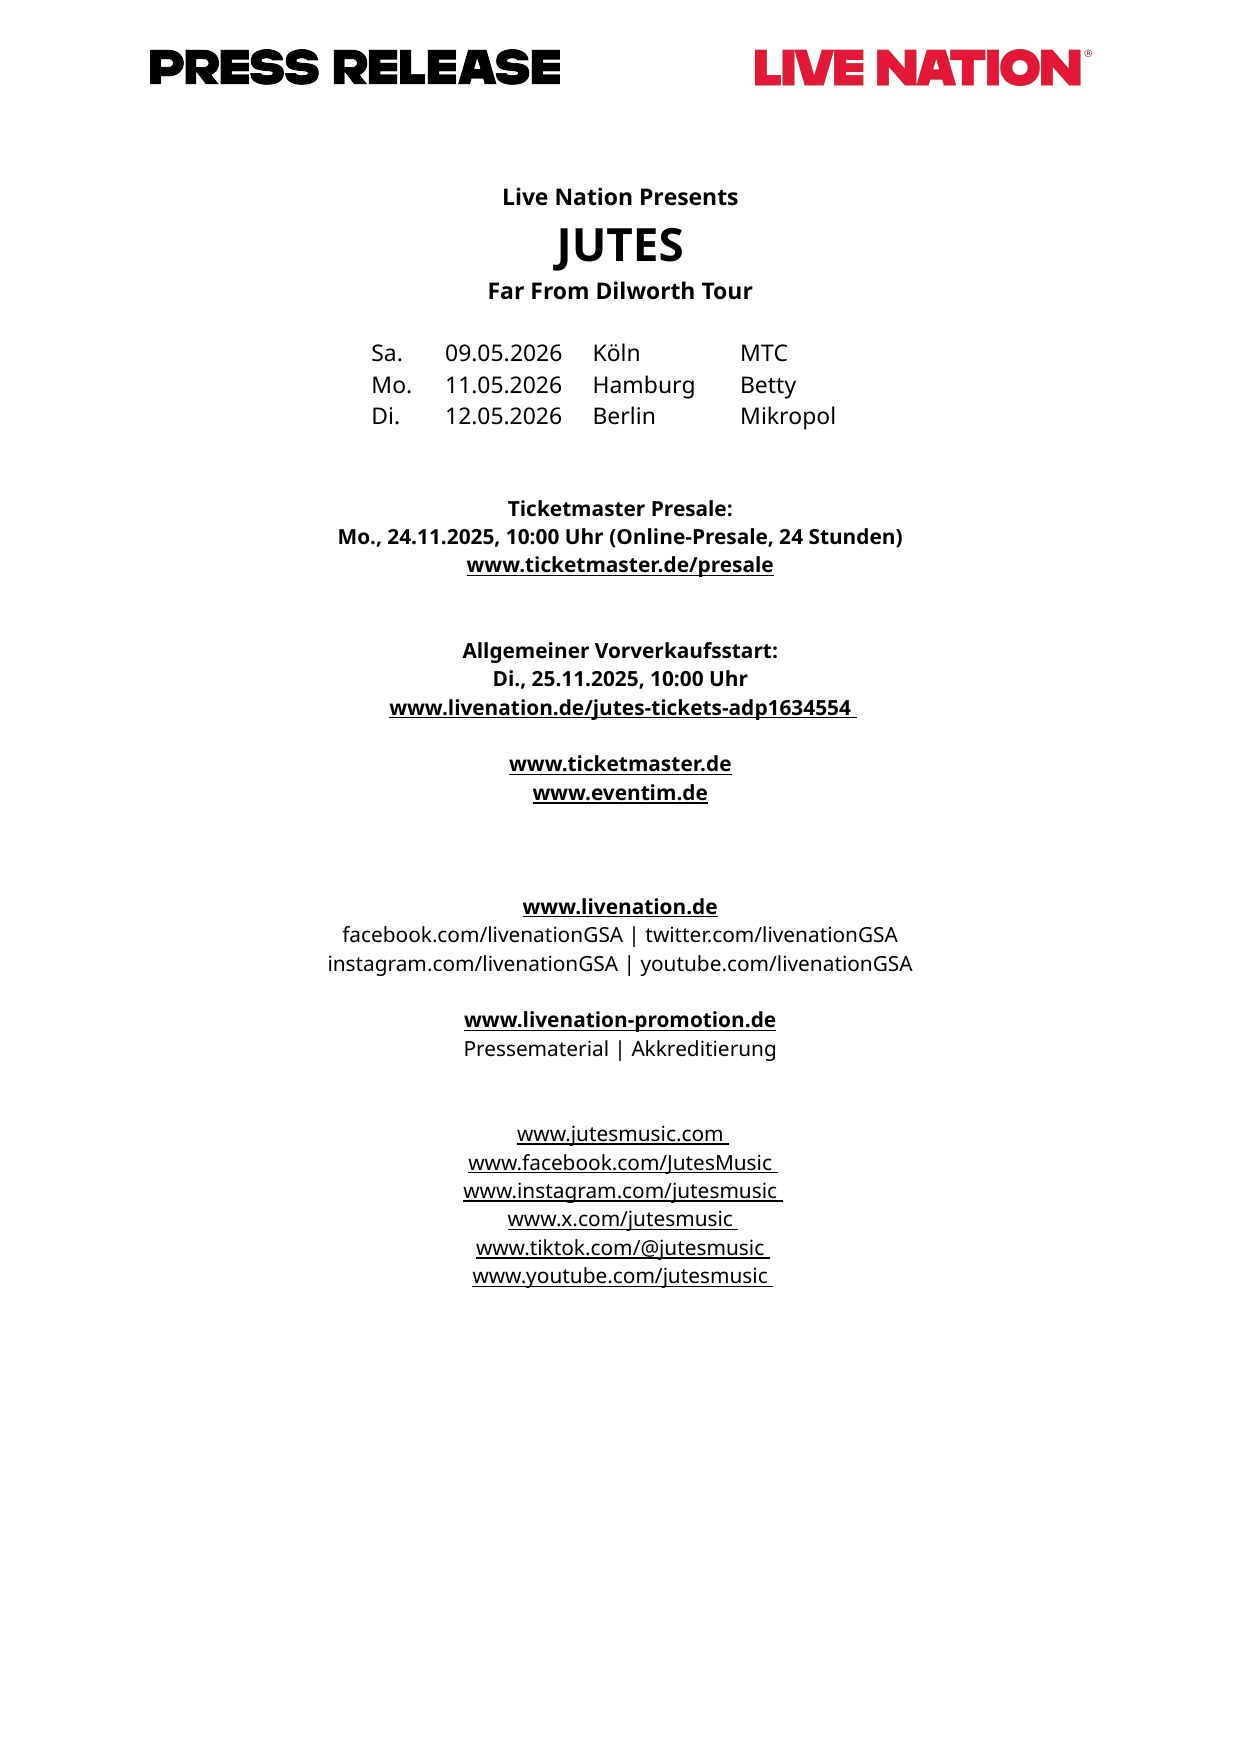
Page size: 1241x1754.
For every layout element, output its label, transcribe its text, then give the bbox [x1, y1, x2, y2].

text www.jutesmusic.com [150, 1119, 1090, 1148]
text www.livenation.de facebook.com/livenationGSA | twitter.com/livenationGSA [150, 892, 1090, 949]
picture [150, 49, 560, 85]
text www.livenation.de/jutes-tickets-adp1634554 [150, 693, 1090, 721]
text www.facebook.com/JutesMusic [150, 1148, 1090, 1176]
text Di. 12.05.2026 Berlin Mikropol [297, 400, 1090, 431]
text Sa. 09.05.2026 Köln MTC [297, 337, 1090, 369]
text www.livenation-promotion.de [150, 1006, 1090, 1034]
text www.instagram.com/jutesmusic [150, 1176, 1090, 1204]
text Mo., 24.11.2025, 10:00 Uhr (Online-Presale, 24 Stunden) [150, 522, 1090, 551]
text www.x.com/jutesmusic [150, 1204, 1090, 1233]
text www.ticketmaster.de www.eventim.de [150, 749, 1090, 806]
text Live Nation Presents [150, 181, 1090, 212]
text Far From Dilworth Tour [150, 275, 1090, 306]
text Pressematerial | Akkreditierung [150, 1034, 1090, 1062]
text www.youtube.com/jutesmusic [150, 1261, 1090, 1290]
text instagram.com/livenationGSA | youtube.com/livenationGSA [150, 949, 1090, 977]
subtitle Allgemeiner Vorverkaufsstart: [150, 636, 1090, 664]
text Di., 25.11.2025, 10:00 Uhr [150, 664, 1090, 693]
text JUTES [150, 212, 1090, 275]
text Mo. 11.05.2026 Hamburg Betty [297, 369, 1090, 400]
text Ticketmaster Presale: [150, 494, 1090, 522]
text www.tiktok.com/@jutesmusic [150, 1233, 1090, 1261]
picture [755, 49, 1092, 86]
subtitle www.ticketmaster.de/presale [150, 551, 1090, 579]
